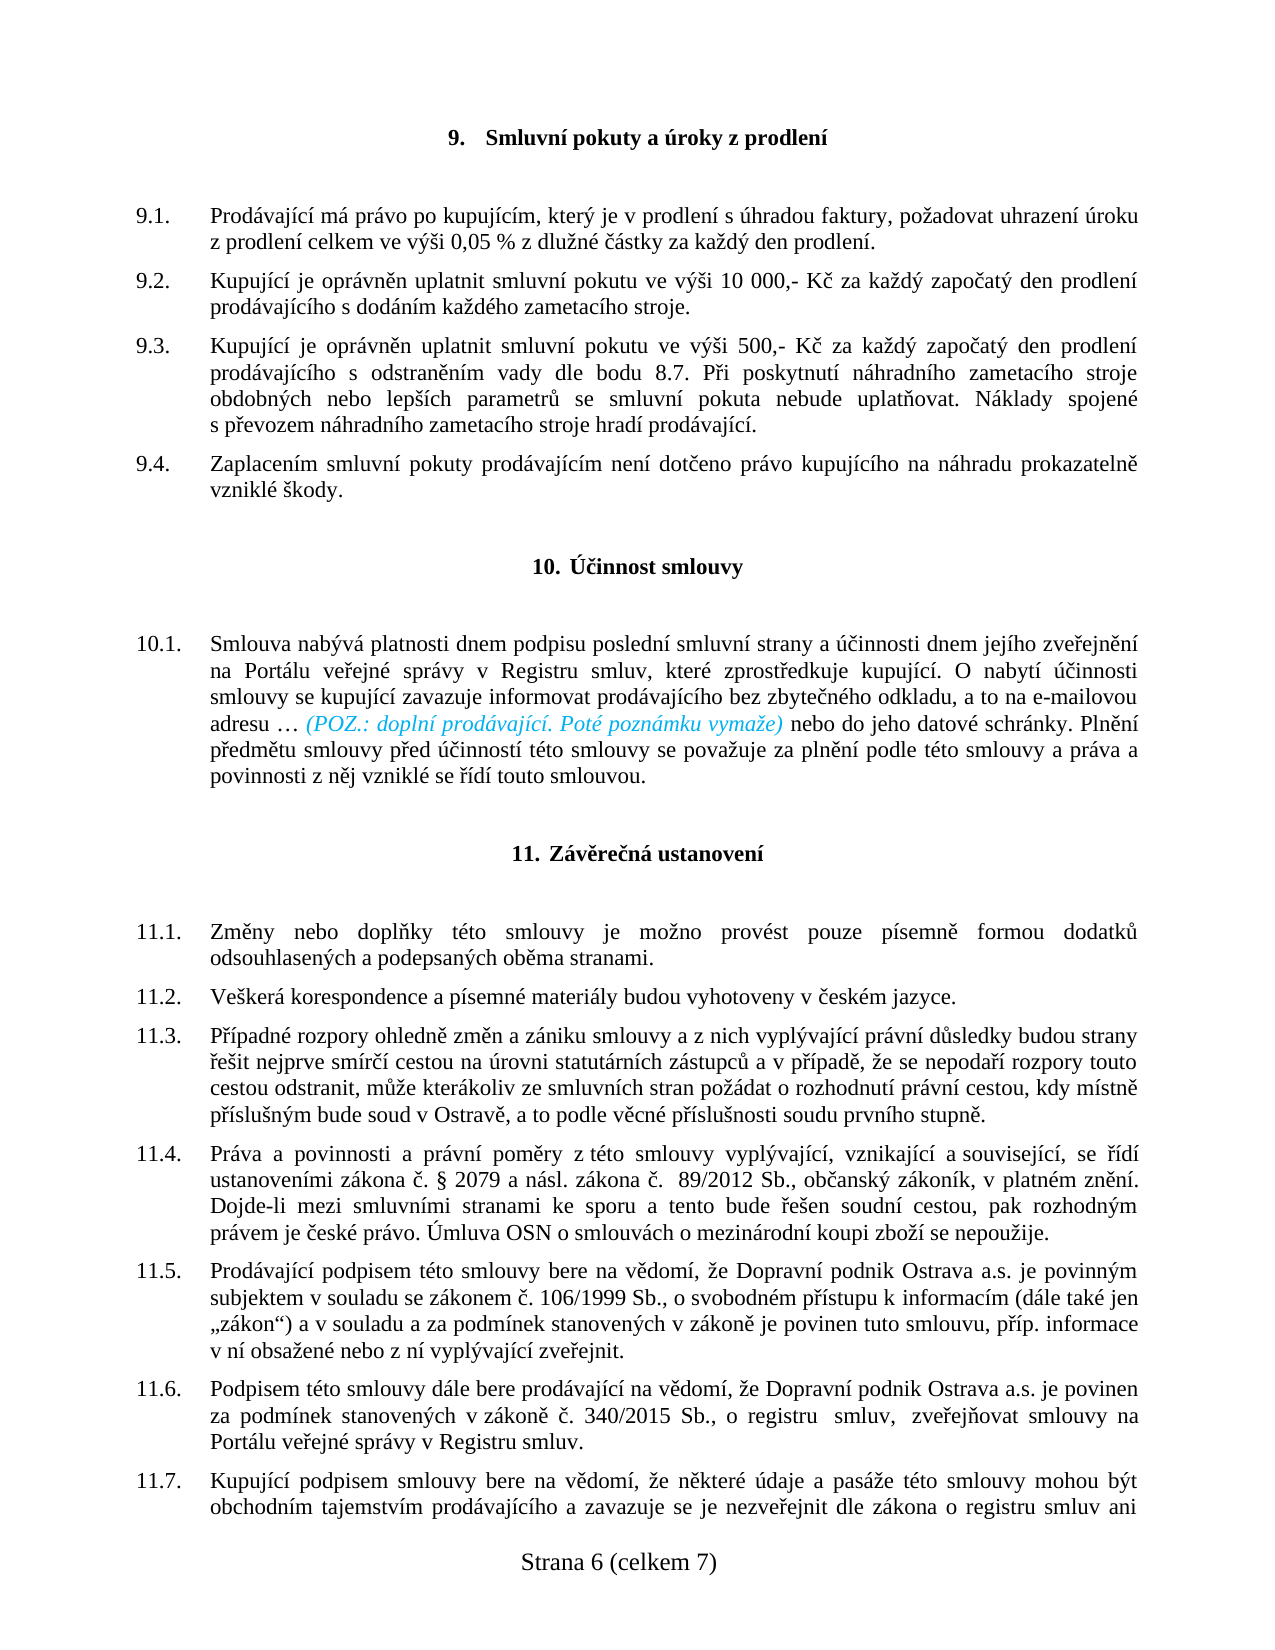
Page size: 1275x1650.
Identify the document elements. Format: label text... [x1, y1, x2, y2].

text Práva a povinnosti a právní poměry z této smlouvy vyplývající, vznikající a související, se řídí ustanoveními zákona č. § 2079 a násl. zákona č. 89/2012 Sb., občanský zákoník, v platném znění. Dojde-li mezi smluvními stranami ke sporu a tento bude řešen soudní cestou, pak rozhodným právem je české právo. Úmluva OSN o smlouvách o mezinárodní koupi zboží se nepoužije. [136, 1140, 1139, 1245]
text Změny nebo doplňky této smlouvy je možno provést pouze písemně formou dodatků odsouhlasených a podepsaných oběma stranami. [136, 918, 1139, 970]
text Prodávající podpisem této smlouvy bere na vědomí, že Dopravní podnik Ostrava a.s. je povinným subjektem v souladu se zákonem č. 106/1999 Sb., o svobodném přístupu k informacím (dále také jen „zákon“) a v souladu a za podmínek stanovených v zákoně je povinen tuto smlouvu, příp. informace v ní obsažené nebo z ní vyplývající zveřejnit. [136, 1258, 1139, 1363]
text Kupující je oprávněn uplatnit smluvní pokutu ve výši 10 000,- Kč za každý započatý den prodlení prodávajícího s dodáním každého zametacího stroje. [136, 267, 1139, 320]
text Veškerá korespondence a písemné materiály budou vyhotoveny v českém jazyce. [136, 983, 1139, 1009]
text Smluvní pokuty a úroky z prodlení [136, 124, 1139, 150]
text Závěrečná ustanovení [136, 840, 1139, 866]
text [136, 1467, 1139, 1520]
text Zaplacením smluvní pokuty prodávajícím není dotčeno právo kupujícího na náhradu prokazatelně vzniklé škody. [136, 450, 1139, 503]
text Podpisem této smlouvy dále bere prodávající na vědomí, že Dopravní podnik Ostrava a.s. je povinen za podmínek stanovených v zákoně č. 340/2015 Sb., o registru smluv, zveřejňovat smlouvy na Portálu veřejné správy v Registru smluv. [136, 1376, 1139, 1454]
text Smlouva nabývá platnosti dnem podpisu poslední smluvní strany a účinnosti dnem jejího zveřejnění na Portálu veřejné správy v Registru smluv, které zprostředkuje kupující. O nabytí účinnosti smlouvy se kupující zavazuje informovat prodávajícího bez zbytečného odkladu, a to na e-mailovou adresu … (POZ.: doplní prodávající. Poté poznámku vymaže) nebo do jeho datové schránky. Plnění předmětu smlouvy před účinností této smlouvy se považuje za plnění podle této smlouvy a práva a povinnosti z něj vzniklé se řídí touto smlouvou. [136, 631, 1139, 789]
text Účinnost smlouvy [136, 553, 1139, 579]
text Případné rozpory ohledně změn a zániku smlouvy a z nich vyplývající právní důsledky budou strany řešit nejprve smírčí cestou na úrovni statutárních zástupců a v případě, že se nepodaří rozpory touto cestou odstranit, může kterákoliv ze smluvních stran požádat o rozhodnutí právní cestou, kdy místně příslušným bude soud v Ostravě, a to podle věcné příslušnosti soudu prvního stupně. [136, 1022, 1139, 1127]
text Prodávající má právo po kupujícím, který je v prodlení s úhradou faktury, požadovat uhrazení úroku z prodlení celkem ve výši 0,05 % z dlužné částky za každý den prodlení. [136, 202, 1139, 254]
text Kupující je oprávněn uplatnit smluvní pokutu ve výši 500,- Kč za každý započatý den prodlení prodávajícího s odstraněním vady dle bodu 8.7. Při poskytnutí náhradního zametacího stroje obdobných nebo lepších parametrů se smluvní pokuta nebude uplatňovat. Náklady spojené s převozem náhradního zametacího stroje hradí prodávající. [136, 332, 1139, 438]
